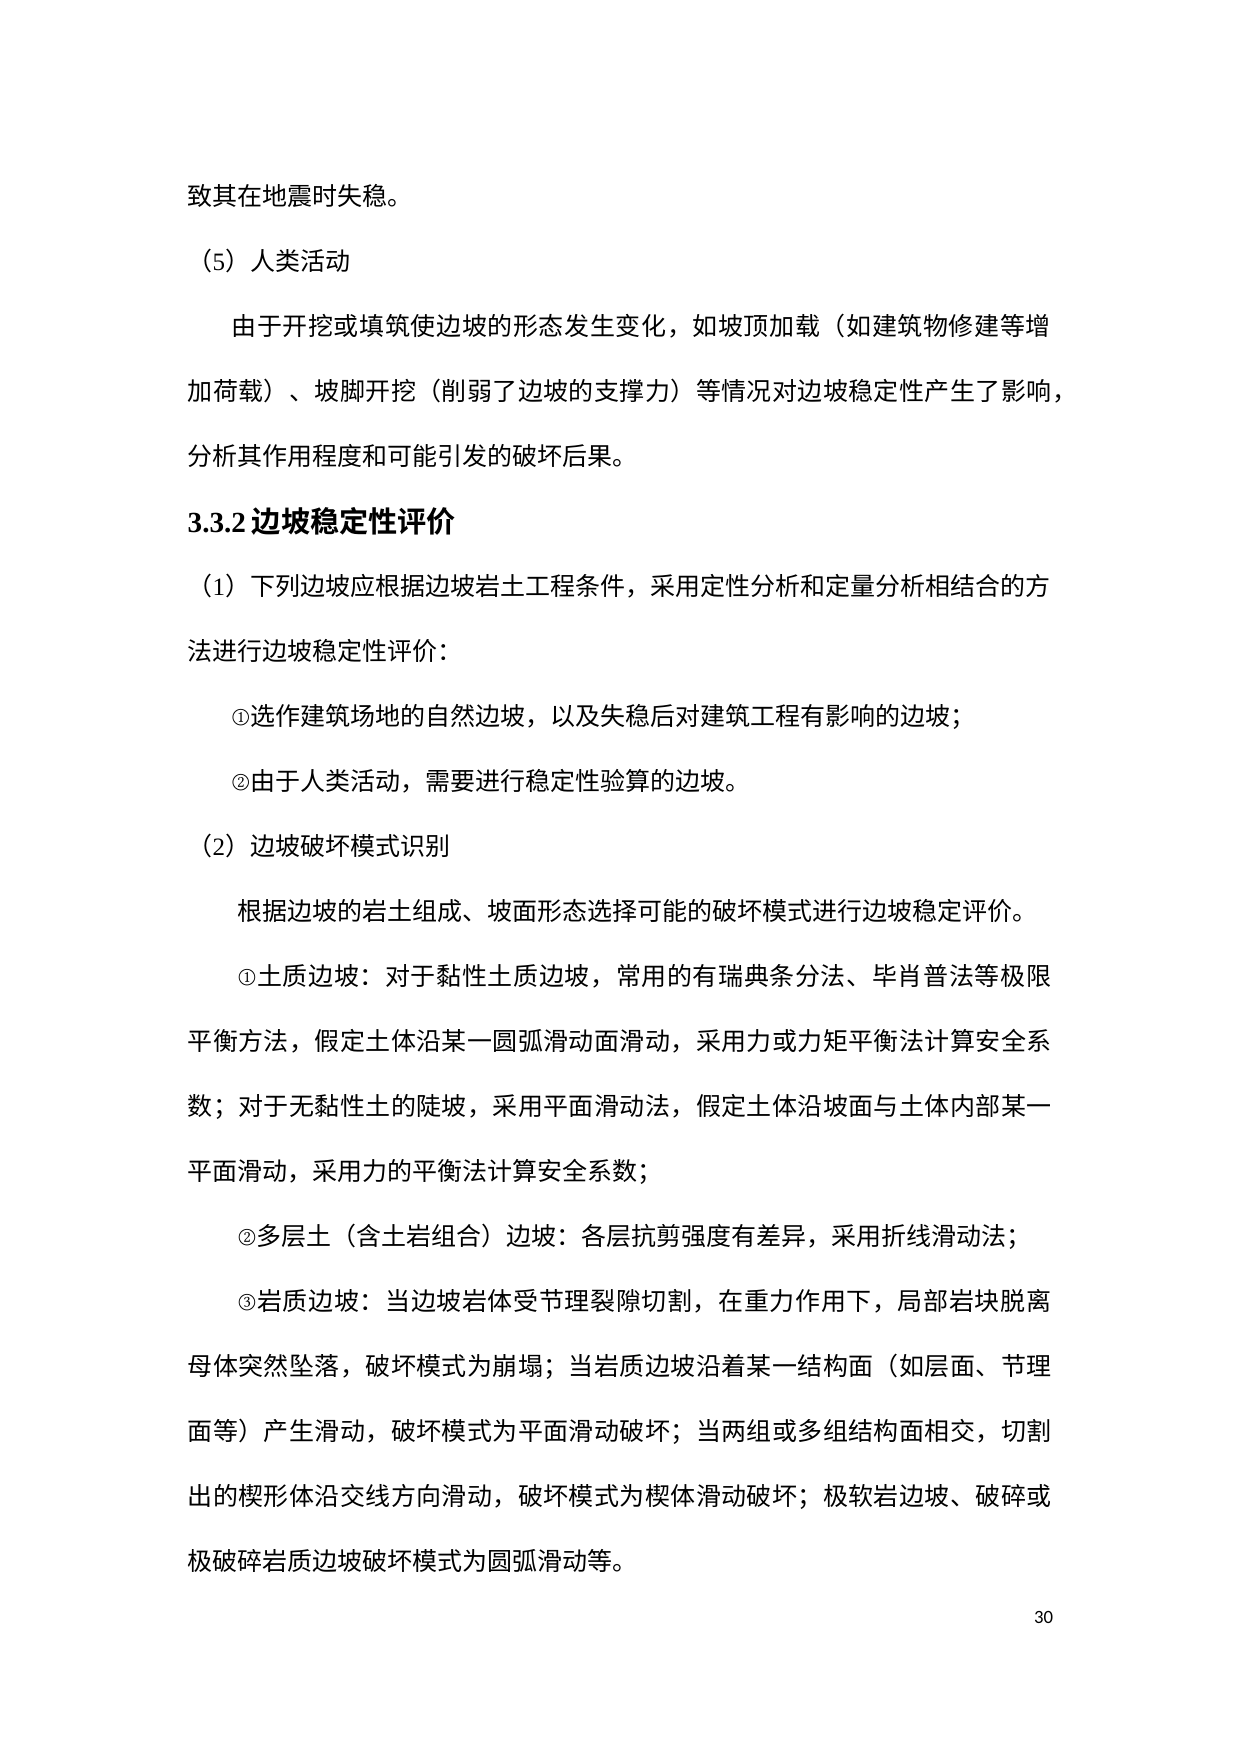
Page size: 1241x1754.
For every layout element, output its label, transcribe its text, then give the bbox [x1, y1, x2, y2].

text 3.3.2边坡稳定性评价 [187, 487, 1053, 552]
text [187, 162, 1053, 227]
text （1）下列边坡应根据边坡岩土工程条件，采用定性分析和定量分析相结合的方法进行边坡稳定性评价： [187, 552, 1053, 682]
text ②多层土（含土岩组合）边坡：各层抗剪强度有差异，采用折线滑动法； [187, 1202, 1053, 1267]
text 由于开挖或填筑使边坡的形态发生变化，如坡顶加载（如建筑物修建等增加荷载）、坡脚开挖（削弱了边坡的支撑力）等情况对边坡稳定性产生了影响，分析其作用程度和可能引发的破坏后果。 [187, 292, 1053, 487]
text （2）边坡破坏模式识别 [187, 812, 1053, 877]
text ①选作建筑场地的自然边坡，以及失稳后对建筑工程有影响的边坡； [187, 682, 1053, 747]
text ③岩质边坡：当边坡岩体受节理裂隙切割，在重力作用下，局部岩块脱离母体突然坠落，破坏模式为崩塌；当岩质边坡沿着某一结构面（如层面、节理面等）产生滑动，破坏模式为平面滑动破坏；当两组或多组结构面相交，切割出的楔形体沿交线方向滑动，破坏模式为楔体滑动破坏；极软岩边坡、破碎或极破碎岩质边坡破坏模式为圆弧滑动等。 [187, 1267, 1053, 1592]
text 根据边坡的岩土组成、坡面形态选择可能的破坏模式进行边坡稳定评价。 [187, 877, 1053, 942]
text （5）人类活动 [187, 227, 1053, 292]
text ②由于人类活动，需要进行稳定性验算的边坡。 [187, 747, 1053, 812]
text ①土质边坡：对于黏性土质边坡，常用的有瑞典条分法、毕肖普法等极限平衡方法，假定土体沿某一圆弧滑动面滑动，采用力或力矩平衡法计算安全系数；对于无黏性土的陡坡，采用平面滑动法，假定土体沿坡面与土体内部某一平面滑动，采用力的平衡法计算安全系数； [187, 942, 1053, 1202]
